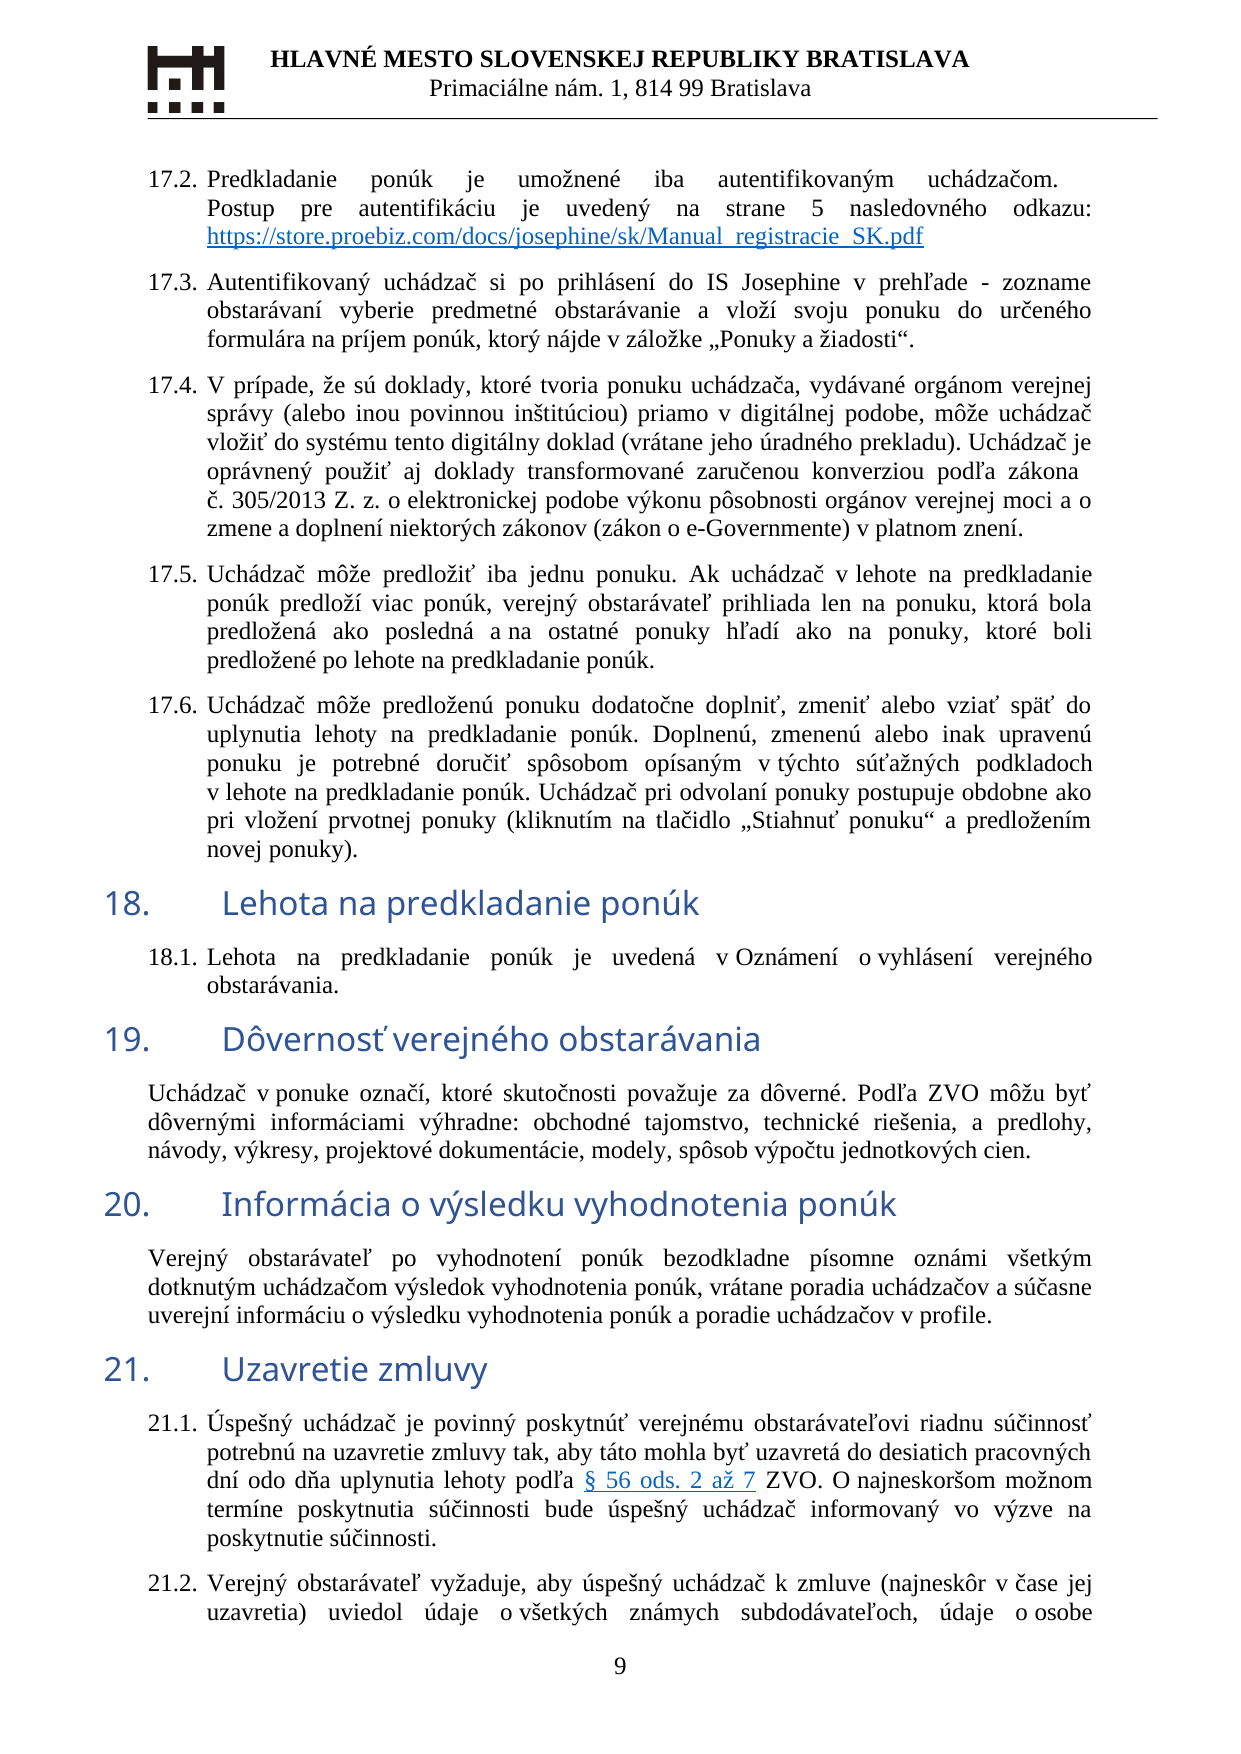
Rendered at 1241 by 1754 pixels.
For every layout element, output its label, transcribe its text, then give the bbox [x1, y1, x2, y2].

subtitle Lehota na predkladanie ponúk [103, 880, 1093, 925]
list Lehota na predkladanie ponúk je uvedená v Oznámení o vyhlásení verejného obstarávania. [148, 942, 1093, 999]
picture [147, 46, 225, 113]
list Uchádzač môže predložiť iba jednu ponuku. Ak uchádzač v lehote na predkladanie ponúk predloží viac ponúk, verejný obstarávateľ prihliada len na ponuku, ktorá bola predložená ako posledná a na ostatné ponuky hľadí ako na ponuky, ktoré boli predložené po lehote na predkladanie ponúk. [148, 559, 1093, 674]
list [148, 1568, 1093, 1626]
text Verejný obstarávateľ po vyhodnotení ponúk bezodkladne písomne oznámi všetkým dotknutým uchádzačom výsledok vyhodnotenia ponúk, vrátane poradia uchádzačov a súčasne uverejní informáciu o výsledku vyhodnotenia ponúk a poradie uchádzačov v profile. [148, 1243, 1093, 1329]
list Úspešný uchádzač je povinný poskytnúť verejnému obstarávateľovi riadnu súčinnosť potrebnú na uzavretie zmluvy tak, aby táto mohla byť uzavretá do desiatich pracovných dní odo dňa uplynutia lehoty podľa § 56 ods. 2 až 7 ZVO. O najneskoršom možnom termíne poskytnutia súčinnosti bude úspešný uchádzač informovaný vo výzve na poskytnutie súčinnosti. [148, 1408, 1093, 1552]
subtitle Uzavretie zmluvy [103, 1346, 1093, 1391]
list Predkladanie ponúk je umožnené iba autentifikovaným uchádzačom. Postup pre autentifikáciu je uvedený na strane 5 nasledovného odkazu: https://store.proebiz.com/docs/josephine/sk/Manual_registracie_SK.pdf [148, 164, 1093, 250]
subtitle Informácia o výsledku vyhodnotenia ponúk [103, 1181, 1093, 1226]
text Uchádzač v ponuke označí, ktoré skutočnosti považuje za dôverné. Podľa ZVO môžu byť dôvernými informáciami výhradne: obchodné tajomstvo, technické riešenia, a predlohy, návody, výkresy, projektové dokumentácie, modely, spôsob výpočtu jednotkových cien. [148, 1078, 1093, 1164]
list Uchádzač môže predloženú ponuku dodatočne doplniť, zmeniť alebo vziať späť do uplynutia lehoty na predkladanie ponúk. Doplnenú, zmenenú alebo inak upravenú ponuku je potrebné doručiť spôsobom opísaným v týchto súťažných podkladoch v lehote na predkladanie ponúk. Uchádzač pri odvolaní ponuky postupuje obdobne ako pri vložení prvotnej ponuky (kliknutím na tlačidlo „Stiahnuť ponuku“ a predložením novej ponuky). [148, 691, 1093, 863]
list Autentifikovaný uchádzač si po prihlásení do IS Josephine v prehľade - zozname obstarávaní vyberie predmetné obstarávanie a vloží svoju ponuku do určeného formulára na príjem ponúk, ktorý nájde v záložke „Ponuky a žiadosti“. [148, 267, 1093, 353]
list V prípade, že sú doklady, ktoré tvoria ponuku uchádzača, vydávané orgánom verejnej správy (alebo inou povinnou inštitúciou) priamo v digitálnej podobe, môže uchádzač vložiť do systému tento digitálny doklad (vrátane jeho úradného prekladu). Uchádzač je oprávnený použiť aj doklady transformované zaručenou konverziou podľa zákona č. 305/2013 Z. z. o elektronickej podobe výkonu pôsobnosti orgánov verejnej moci a o zmene a doplnení niektorých zákonov (zákon o e-Governmente) v platnom znení. [148, 370, 1093, 542]
subtitle Dôvernosť verejného obstarávania [103, 1016, 1093, 1061]
